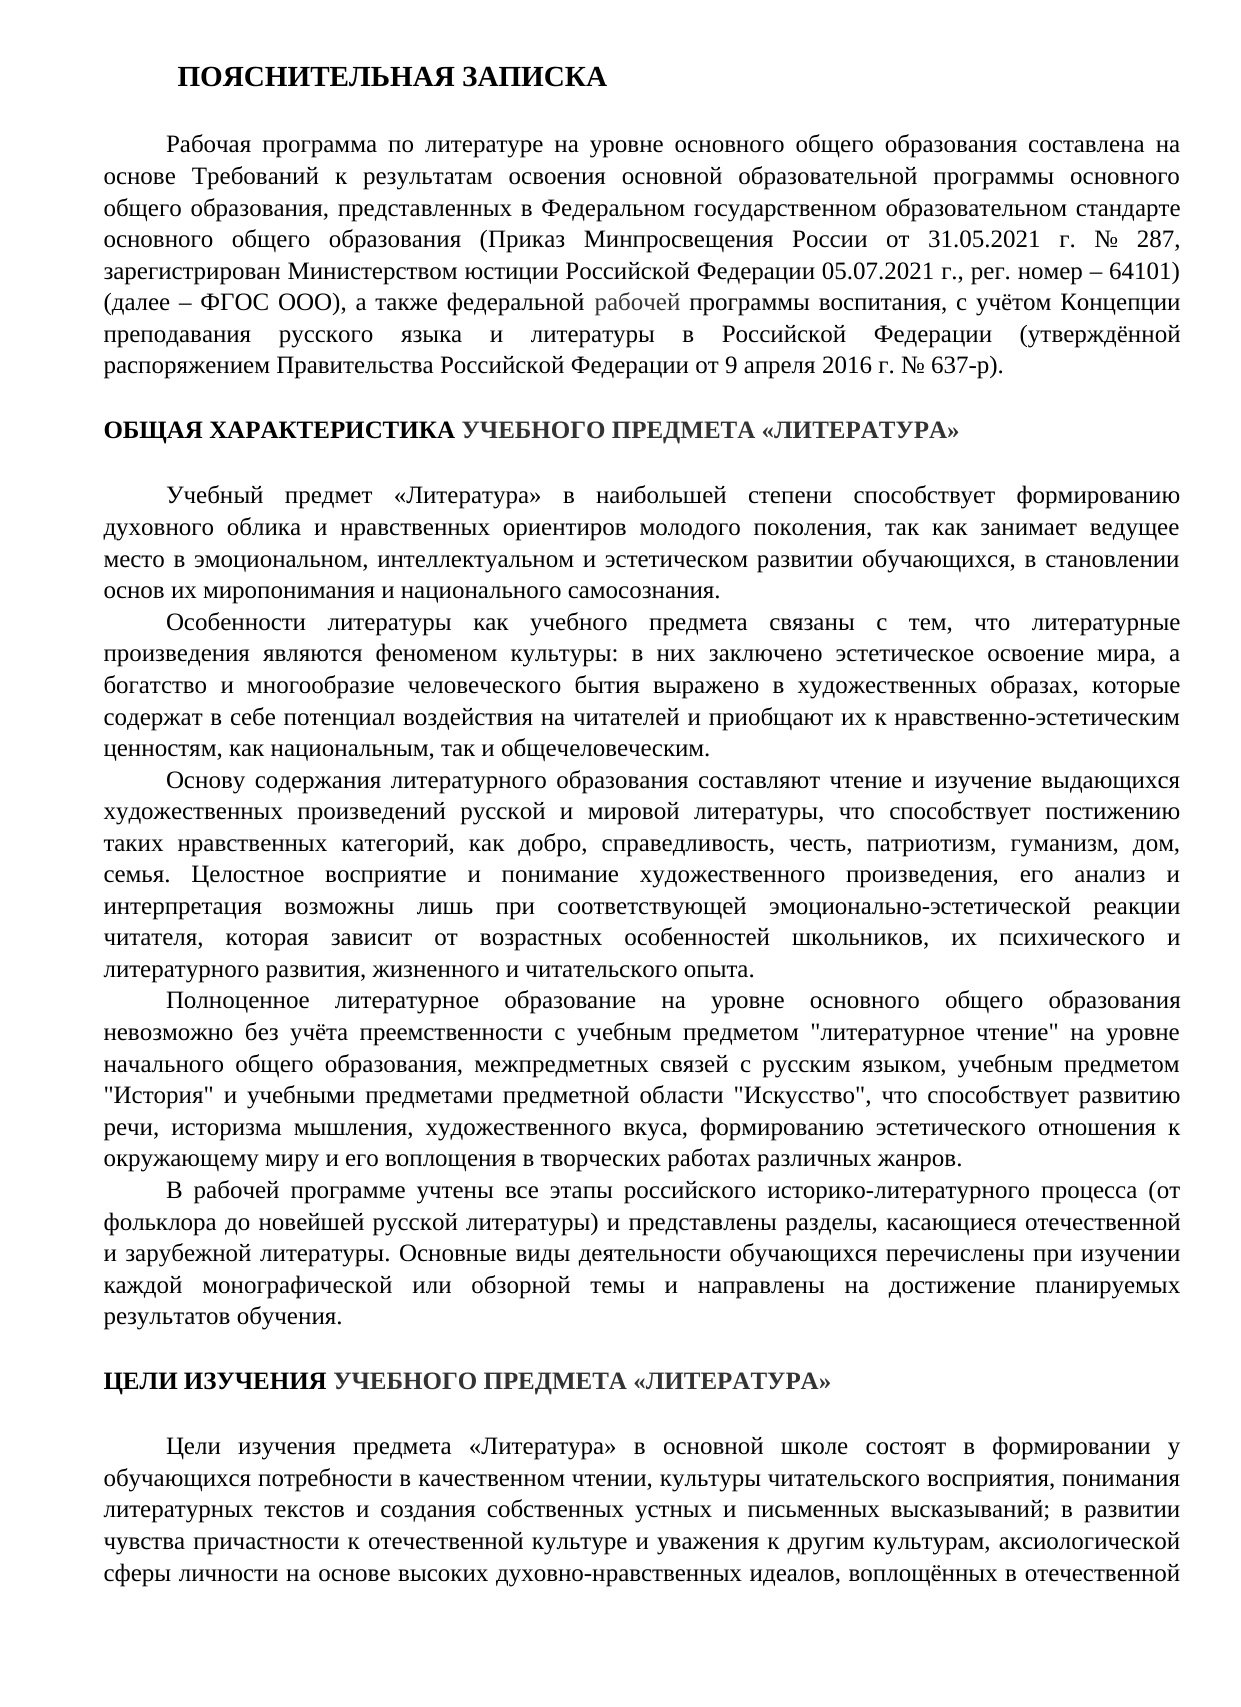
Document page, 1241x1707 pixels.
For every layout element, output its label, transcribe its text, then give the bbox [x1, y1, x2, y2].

text Учебный предмет «Литература» в наибольшей степени способствует формированию духовного облика и нравственных ориентиров молодого поколения, так как занимает ведущее место в эмоциональном, интеллектуальном и эстетическом развитии обучающихся, в становлении основ их миропонимания и национального самосознания. [103, 481, 1181, 604]
text В рабочей программе учтены все этапы российского историко-литературного процесса (от фольклора до новейшей русской литературы) и представлены разделы, касающиеся отечественной и зарубежной литературы. Основные виды деятельности обучающихся перечислены при изучении каждой монографической или обзорной темы и направлены на достижение планируемых результатов обучения. [103, 1175, 1181, 1330]
text Основу содержания литературного образования составляют чтение и изучение выдающихся художественных произведений русской и мировой литературы, что способствует постижению таких нравственных категорий, как добро, справедливость, честь, патриотизм, гуманизм, дом, семья. Целостное восприятие и понимание художественного произведения, его анализ и интерпретация возможны лишь при соответствующей эмоционально-эстетической реакции читателя, которая зависит от возрастных особенностей школьников, их психического и литературного развития, жизненного и читательского опыта. [103, 765, 1181, 983]
text ОБЩАЯ ХАРАКТЕРИСТИКА УЧЕБНОГО ПРЕДМЕТА «ЛИТЕРАТУРА» [103, 416, 1181, 444]
text ПОЯСНИТЕЛЬНАЯ ЗАПИСКА [177, 59, 1181, 93]
text Полноценное литературное образование на уровне основного общего образования невозможно без учёта преемственности с учебным предметом "литературное чтение" на уровне начального общего образования, межпредметных связей с русским языком, учебным предметом "История" и учебными предметами предметной области "Искусство", что способствует развитию речи, историзма мышления, художественного вкуса, формированию эстетического отношения к окружающему миру и его воплощения в творческих работах различных жанров. [103, 986, 1181, 1172]
text ЦЕЛИ ИЗУЧЕНИЯ УЧЕБНОГО ПРЕДМЕТА «ЛИТЕРАТУРА» [103, 1366, 1181, 1395]
text Рабочая программа по литературе на уровне основного общего образования составлена на основе Требований к результатам освоения основной образовательной программы основного общего образования, представленных в Федеральном государственном образовательном стандарте основного общего образования (Приказ Минпросвещения России от 31.05.2021 г. № 287, зарегистрирован Министерством юстиции Российской Федерации 05.07.2021 г., рег. номер – 64101) (далее – ФГОС ООО), а также федеральной рабочей программы воспитания, с учётом Концепции преподавания русского языка и литературы в Российской Федерации (утверждённой распоряжением Правительства Российской Федерации от 9 апреля 2016 г. № 637-р). [103, 129, 1181, 379]
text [103, 1431, 1181, 1586]
text Особенности литературы как учебного предмета связаны с тем, что литературные произведения являются феноменом культуры: в них заключено эстетическое освоение мира, а богатство и многообразие человеческого бытия выражено в художественных образах, которые содержат в себе потенциал воздействия на читателей и приобщают их к нравственно-эстетическим ценностям, как национальным, так и общечеловеческим. [103, 607, 1181, 762]
